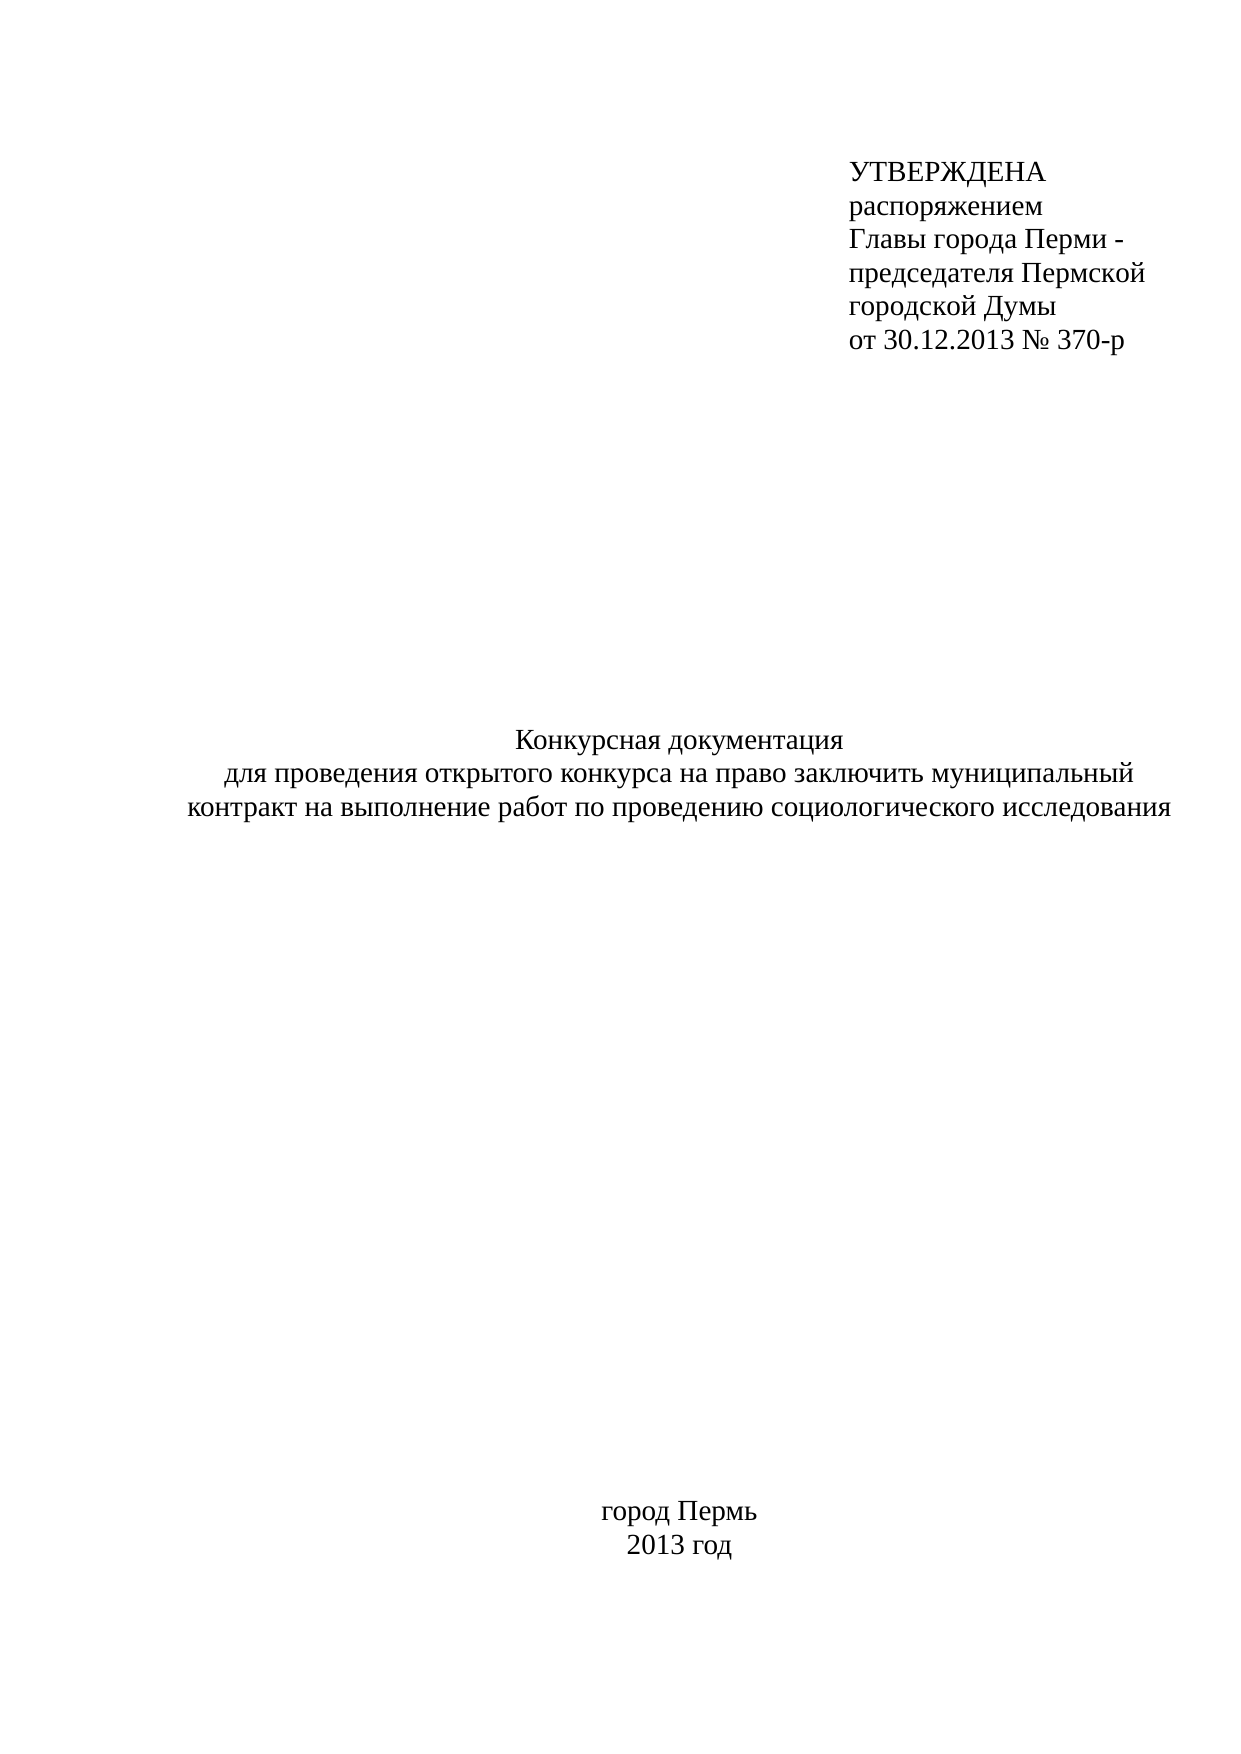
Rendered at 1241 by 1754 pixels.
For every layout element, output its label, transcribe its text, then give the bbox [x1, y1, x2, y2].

title 2013 год [177, 1527, 1181, 1560]
text для проведения открытого конкурса на право заключить муниципальный [177, 755, 1181, 789]
text контракт на выполнение работ по проведению социологического исследования [177, 789, 1181, 822]
title город Пермь [177, 1493, 1181, 1527]
text Конкурсная документация [177, 722, 1181, 755]
